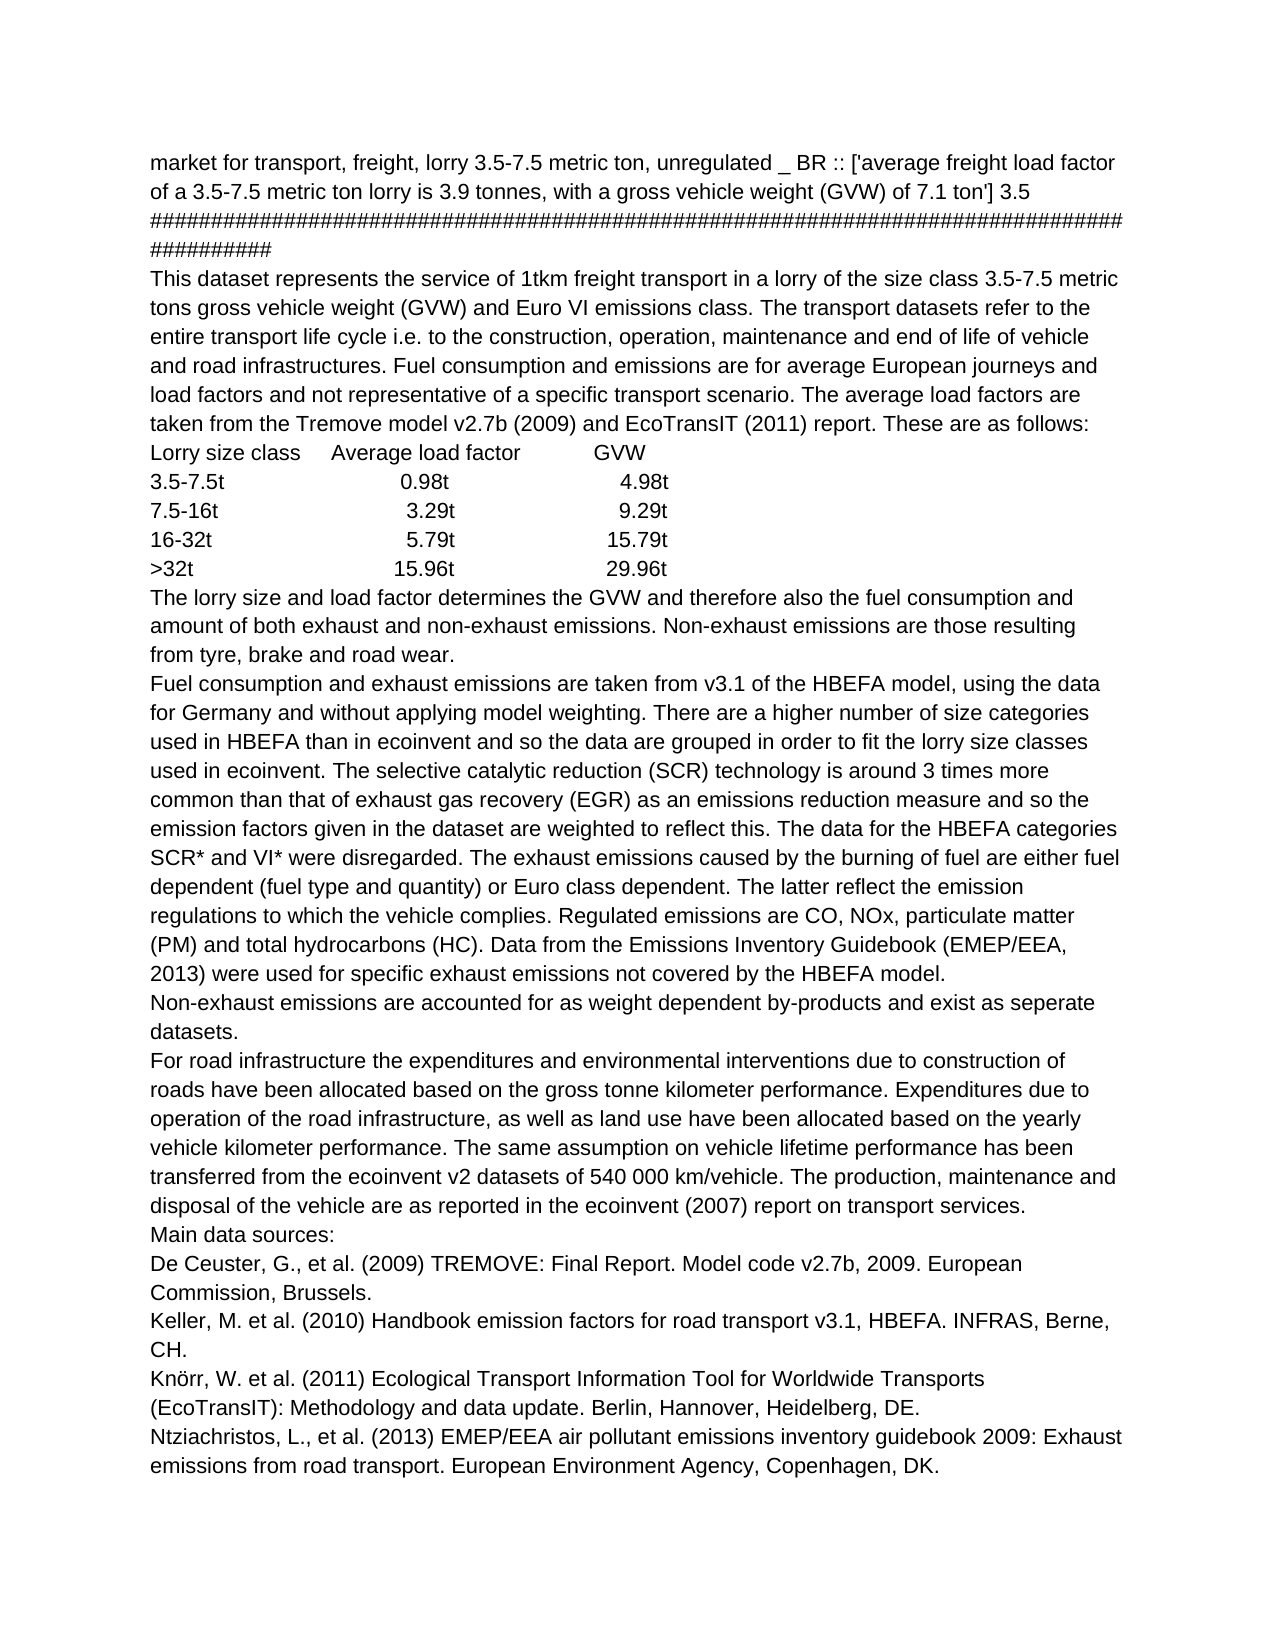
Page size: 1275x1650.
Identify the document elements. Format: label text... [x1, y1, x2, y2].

text Keller, M. et al. (2010) Handbook emission factors for road transport v3.1, HBEFA. INFRAS, Berne, CH. [150, 1308, 1125, 1362]
text 3.5-7.5t 0.98t 4.98t [150, 468, 1125, 494]
text 7.5-16t 3.29t 9.29t [150, 497, 1125, 523]
text Lorry size class Average load factor GVW [150, 439, 1125, 465]
text Non-exhaust emissions are accounted for as weight dependent by-products and exist as seperate datasets. [150, 990, 1125, 1044]
text >32t 15.96t 29.96t [150, 555, 1125, 581]
text Knörr, W. et al. (2011) Ecological Transport Information Tool for Worldwide Transports (EcoTransIT): Methodology and data update. Berlin, Hannover, Heidelberg, DE. [150, 1366, 1125, 1420]
text 16-32t 5.79t 15.79t [150, 526, 1125, 552]
text Fuel consumption and exhaust emissions are taken from v3.1 of the HBEFA model, using the data for Germany and without applying model weighting. There are a higher number of size categories used in HBEFA than in ecoinvent and so the data are grouped in order to fit the lorry size classes used in ecoinvent. The selective catalytic reduction (SCR) technology is around 3 times more common than that of exhaust gas recovery (EGR) as an emissions reduction measure and so the emission factors given in the dataset are weighted to reflect this. The data for the HBEFA categories SCR* and VI* were disregarded. The exhaust emissions caused by the burning of fuel are either fuel dependent (fuel type and quantity) or Euro class dependent. The latter reflect the emission regulations to which the vehicle complies. Regulated emissions are CO, NOx, particulate matter (PM) and total hydrocarbons (HC). Data from the Emissions Inventory Guidebook (EMEP/EEA, 2013) were used for specific exhaust emissions not covered by the HBEFA model. [150, 671, 1125, 986]
text This dataset represents the service of 1tkm freight transport in a lorry of the size class 3.5-7.5 metric tons gross vehicle weight (GVW) and Euro VI emissions class. The transport datasets refer to the entire transport life cycle i.e. to the construction, operation, maintenance and end of life of vehicle and road infrastructures. Fuel consumption and emissions are for average European journeys and load factors and not representative of a specific transport scenario. The average load factors are taken from the Tremove model v2.7b (2009) and EcoTransIT (2011) report. These are as follows: [150, 266, 1125, 436]
text Main data sources: [150, 1221, 1125, 1247]
text The lorry size and load factor determines the GVW and therefore also the fuel consumption and amount of both exhaust and non-exhaust emissions. Non-exhaust emissions are those resulting from tyre, brake and road wear. [150, 584, 1125, 667]
text ########################################################################################## [150, 208, 1125, 262]
text For road infrastructure the expenditures and environmental interventions due to construction of roads have been allocated based on the gross tonne kilometer performance. Expenditures due to operation of the road infrastructure, as well as land use have been allocated based on the yearly vehicle kilometer performance. The same assumption on vehicle lifetime performance has been transferred from the ecoinvent v2 datasets of 540 000 km/vehicle. The production, maintenance and disposal of the vehicle are as reported in the ecoinvent (2007) report on transport services. [150, 1048, 1125, 1218]
text De Ceuster, G., et al. (2009) TREMOVE: Final Report. Model code v2.7b, 2009. European Commission, Brussels. [150, 1250, 1125, 1304]
text market for transport, freight, lorry 3.5-7.5 metric ton, unregulated _ BR :: ['average freight load factor of a 3.5-7.5 metric ton lorry is 3.9 tonnes, with a gross vehicle weight (GVW) of 7.1 ton'] 3.5 [150, 150, 1125, 204]
text Ntziachristos, L., et al. (2013) EMEP/EEA air pollutant emissions inventory guidebook 2009: Exhaust emissions from road transport. European Environment Agency, Copenhagen, DK. [150, 1424, 1125, 1478]
